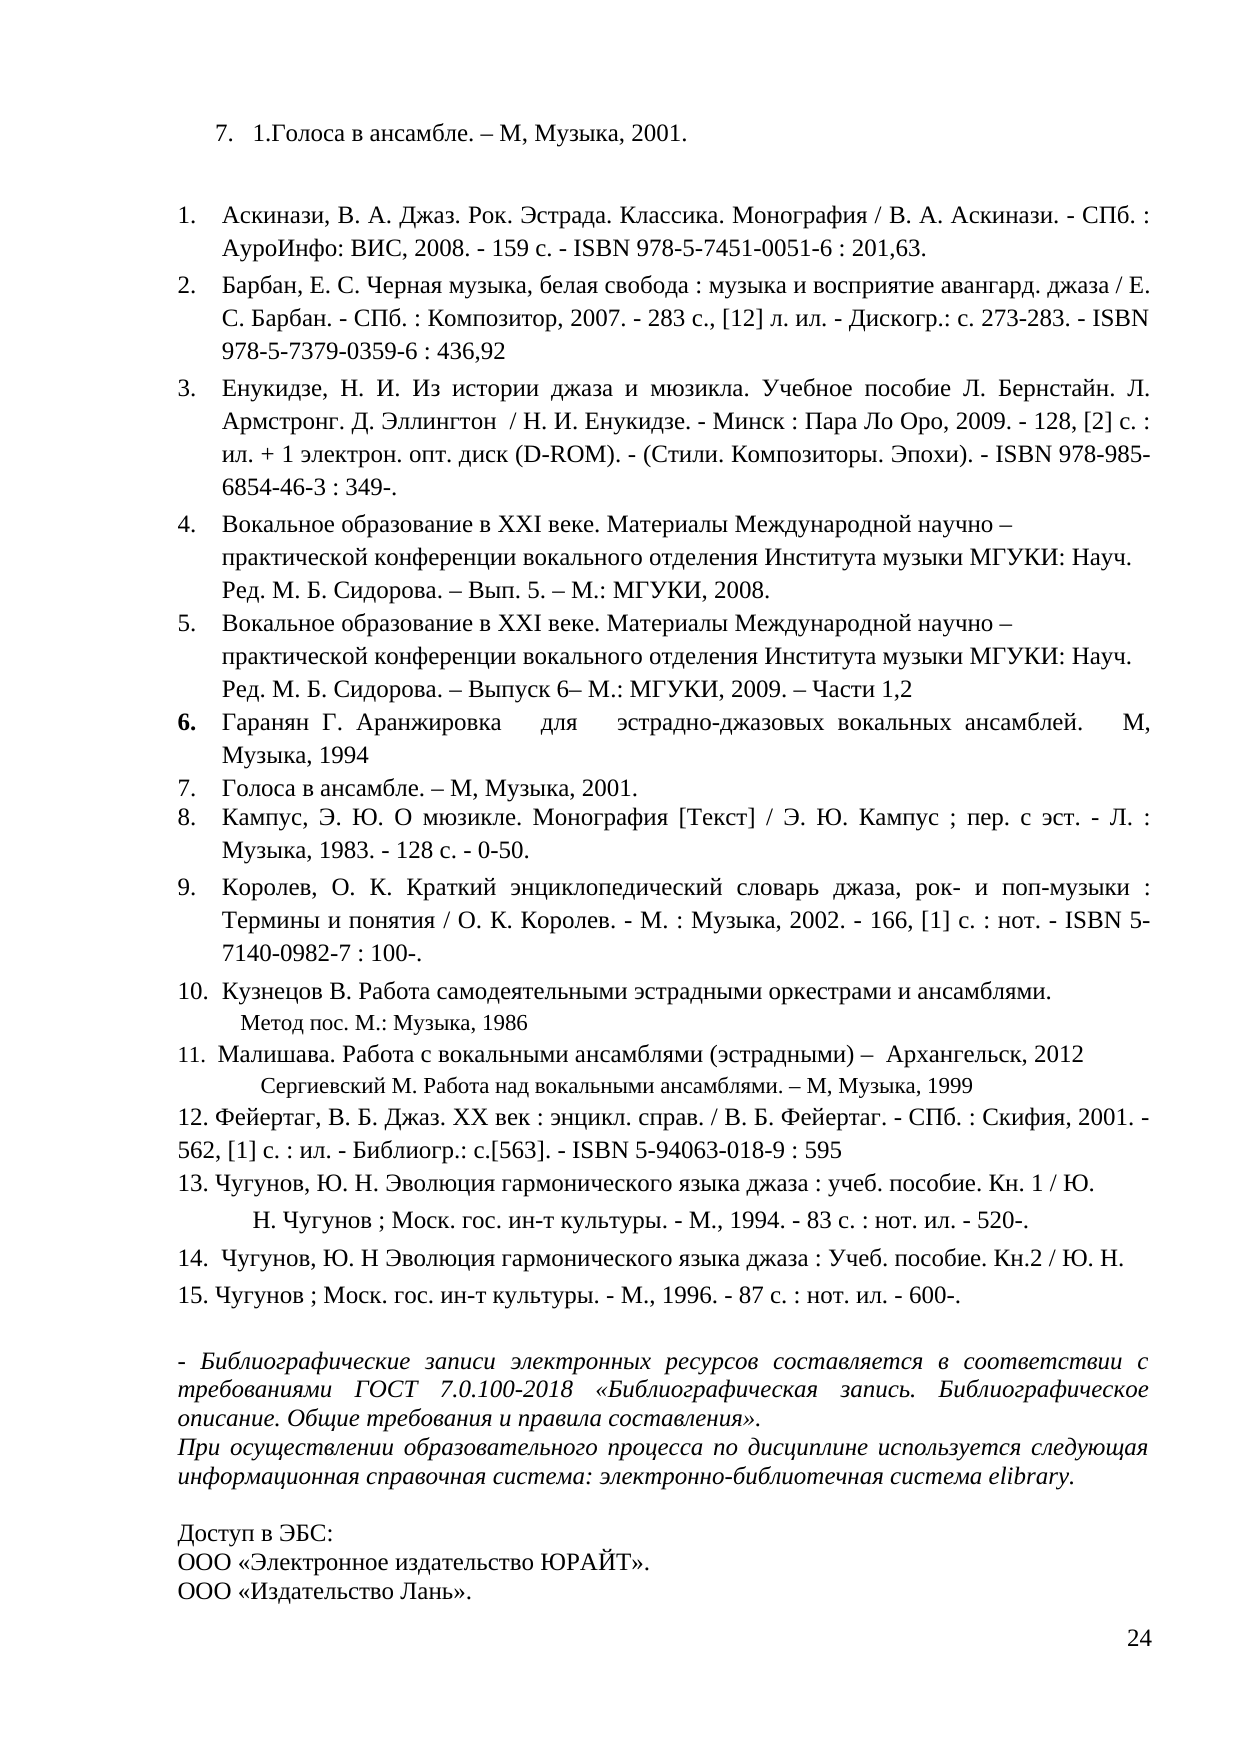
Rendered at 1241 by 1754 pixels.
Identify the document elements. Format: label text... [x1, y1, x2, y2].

text Доступ в ЭБС: [177, 1518, 1152, 1547]
text Сергиевский М. Работа над вокальными ансамблями. – М, Музыка, 1999 [215, 1072, 1152, 1098]
text 14. Чугунов, Ю. Н Эволюция гармонического языка джаза : Учеб. пособие. Кн.2 / Ю. Н. [177, 1243, 1152, 1271]
list Кампус, Э. Ю. О мюзикле. Монография [Текст] / Э. Ю. Кампус ; пер. с эст. - Л. : Музыка, 1983. - 128 с. - 0-50. [177, 802, 1152, 864]
text 11. Малишава. Работа с вокальными ансамблями (эстрадными) – Архангельск, 2012 [177, 1039, 1152, 1068]
text ООО «Электронное издательство ЮРАЙТ». [177, 1547, 1152, 1576]
list Голоса в ансамбле. – М, Музыка, 2001. [177, 773, 1152, 802]
text Н. Чугунов ; Моск. гос. ин-т культуры. - М., 1994. - 83 с. : нот. ил. - 520-. [177, 1205, 1152, 1234]
list Вокальное образование в ХХI веке. Материалы Международной научно – практической конференции вокального отделения Института музыки МГУКИ: Науч. Ред. М. Б. Сидорова. – Выпуск 6– М.: МГУКИ, 2009. – Части 1,2 [177, 608, 1152, 703]
list Гаранян Г. Аранжировка для эстрадно-джазовых вокальных ансамблей. М, Музыка, 1994 [177, 707, 1152, 769]
list Енукидзе, Н. И. Из истории джаза и мюзикла. Учебное пособие Л. Бернстайн. Л. Армстронг. Д. Эллингтон / Н. И. Енукидзе. - Минск : Пара Ло Оро, 2009. - 128, [2] с. : ил. + 1 электрон. опт. диск (D-ROM). - (Стили. Композиторы. Эпохи). - ISBN 978-985-6854-46-3 : 349-. [177, 373, 1152, 501]
text 13. Чугунов, Ю. Н. Эволюция гармонического языка джаза : учеб. пособие. Кн. 1 / Ю. [177, 1168, 1152, 1197]
text 15. Чугунов ; Моск. гос. ин-т культуры. - М., 1996. - 87 с. : нот. ил. - 600-. [177, 1280, 1152, 1308]
text ООО «Издательство Лань». [177, 1576, 1152, 1604]
list Аскинази, В. А. Джаз. Рок. Эстрада. Классика. Монография / В. А. Аскинази. - СПб. : АуроИнфо: ВИС, 2008. - 159 с. - ISBN 978-5-7451-0051-6 : 201,63. [177, 200, 1152, 261]
list Барбан, Е. С. Черная музыка, белая свобода : музыка и восприятие авангард. джаза / Е. С. Барбан. - СПб. : Композитор, 2007. - 283 с., [12] л. ил. - Дискогр.: с. 273-283. - ISBN 978-5-7379-0359-6 : 436,92 [177, 270, 1152, 365]
list 1.Голоса в ансамбле. – М, Музыка, 2001. [215, 118, 1152, 147]
list Кузнецов В. Работа самодеятельными эстрадными оркестрами и ансамблями. [177, 976, 1152, 1004]
list Королев, О. К. Краткий энциклопедический словарь джаза, рок- и поп-музыки : Термины и понятия / О. К. Королев. - М. : Музыка, 2002. - 166, [1] с. : нот. - ISBN 5-7140-0982-7 : 100-. [177, 872, 1152, 967]
list Вокальное образование в ХХI веке. Материалы Международной научно – практической конференции вокального отделения Института музыки МГУКИ: Науч. Ред. М. Б. Сидорова. – Вып. 5. – М.: МГУКИ, 2008. [177, 509, 1152, 604]
text При осуществлении образовательного процесса по дисциплине используется следующая информационная справочная система: электронно-библиотечная система elibrary. [177, 1432, 1152, 1489]
text 12. Фейертаг, В. Б. Джаз. ХХ век : энцикл. справ. / В. Б. Фейертаг. - СПб. : Скифия, 2001. - 562, [1] с. : ил. - Библиогр.: с.[563]. - ISBN 5-94063-018-9 : 595 [177, 1102, 1152, 1164]
text - Библиографические записи электронных ресурсов составляется в соответствии с требованиями ГОСТ 7.0.100-2018 «Библиографическая запись. Библиографическое описание. Общие требования и правила составления». [177, 1346, 1152, 1432]
text Метод пос. М.: Музыка, 1986 [177, 1009, 1152, 1035]
